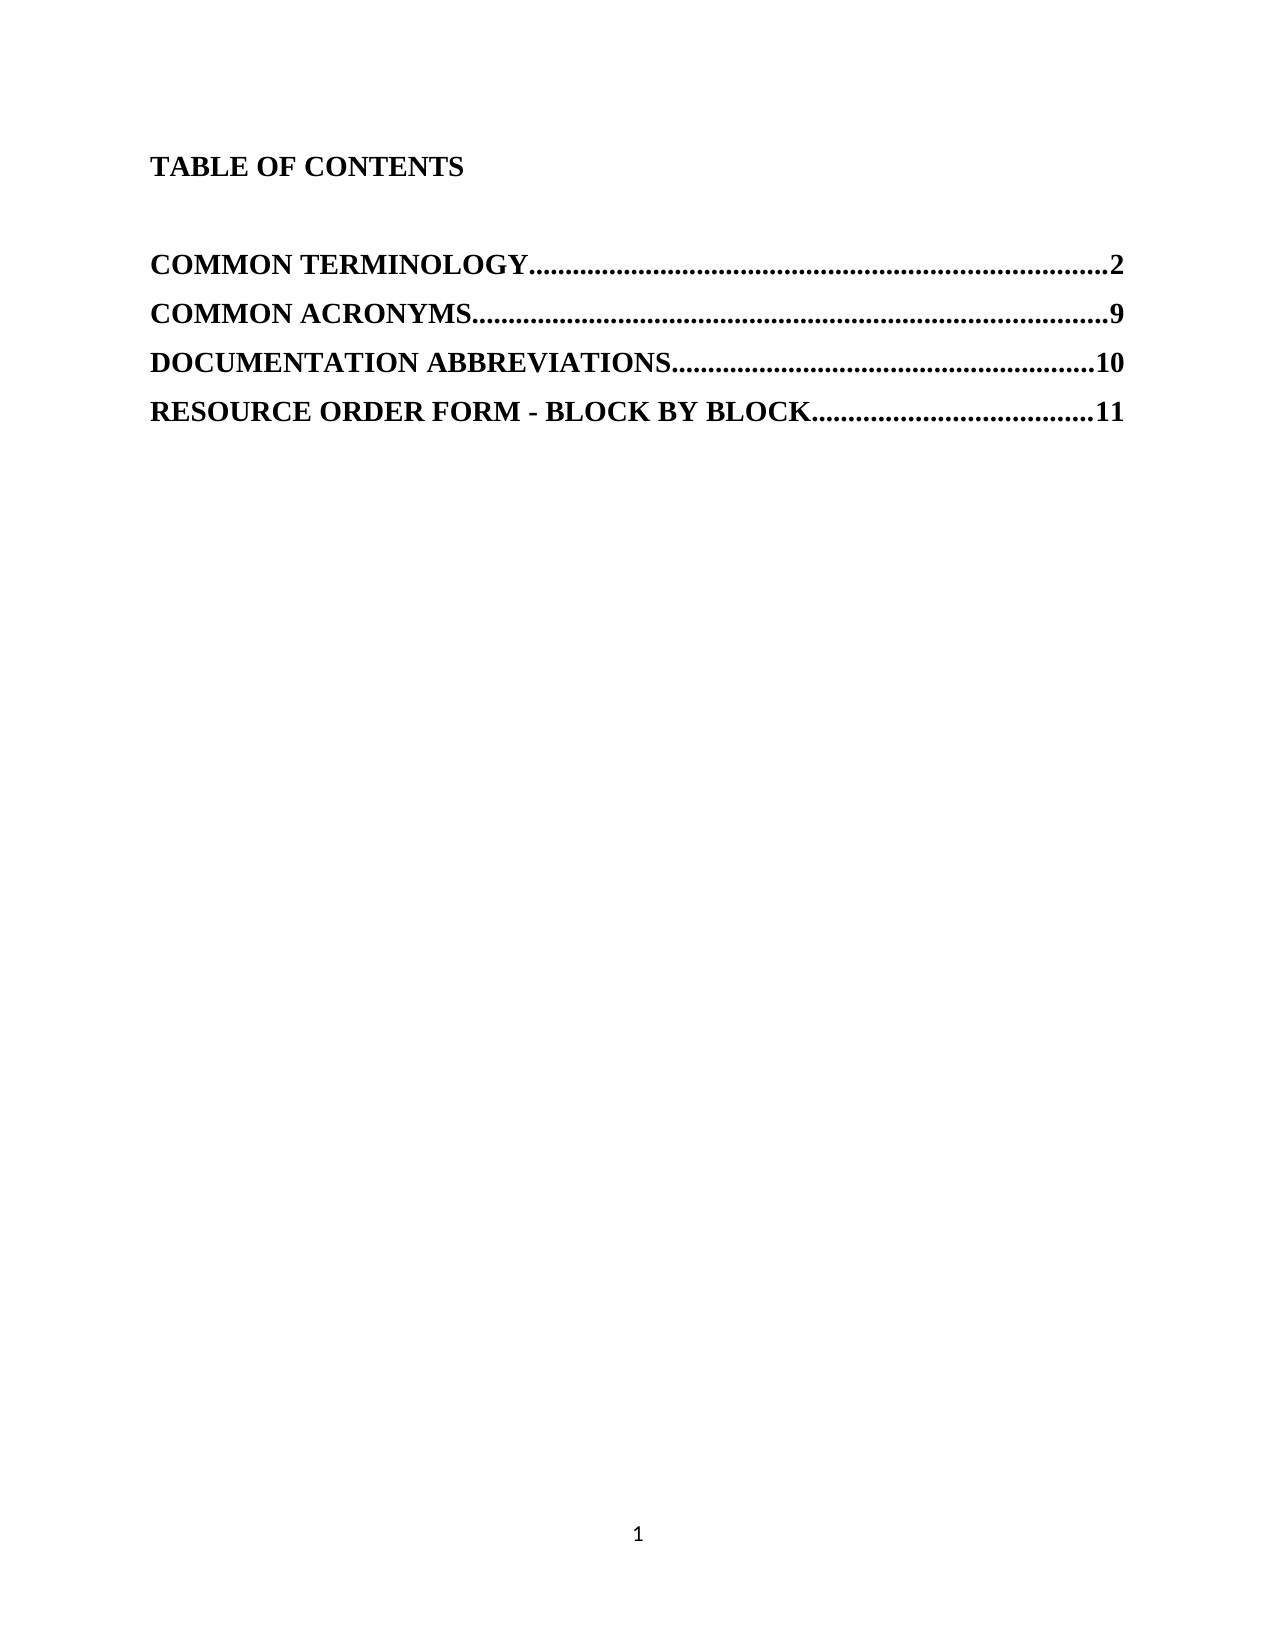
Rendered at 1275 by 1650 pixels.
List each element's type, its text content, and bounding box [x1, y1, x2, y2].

text TABLE OF CONTENTS [150, 149, 1135, 183]
